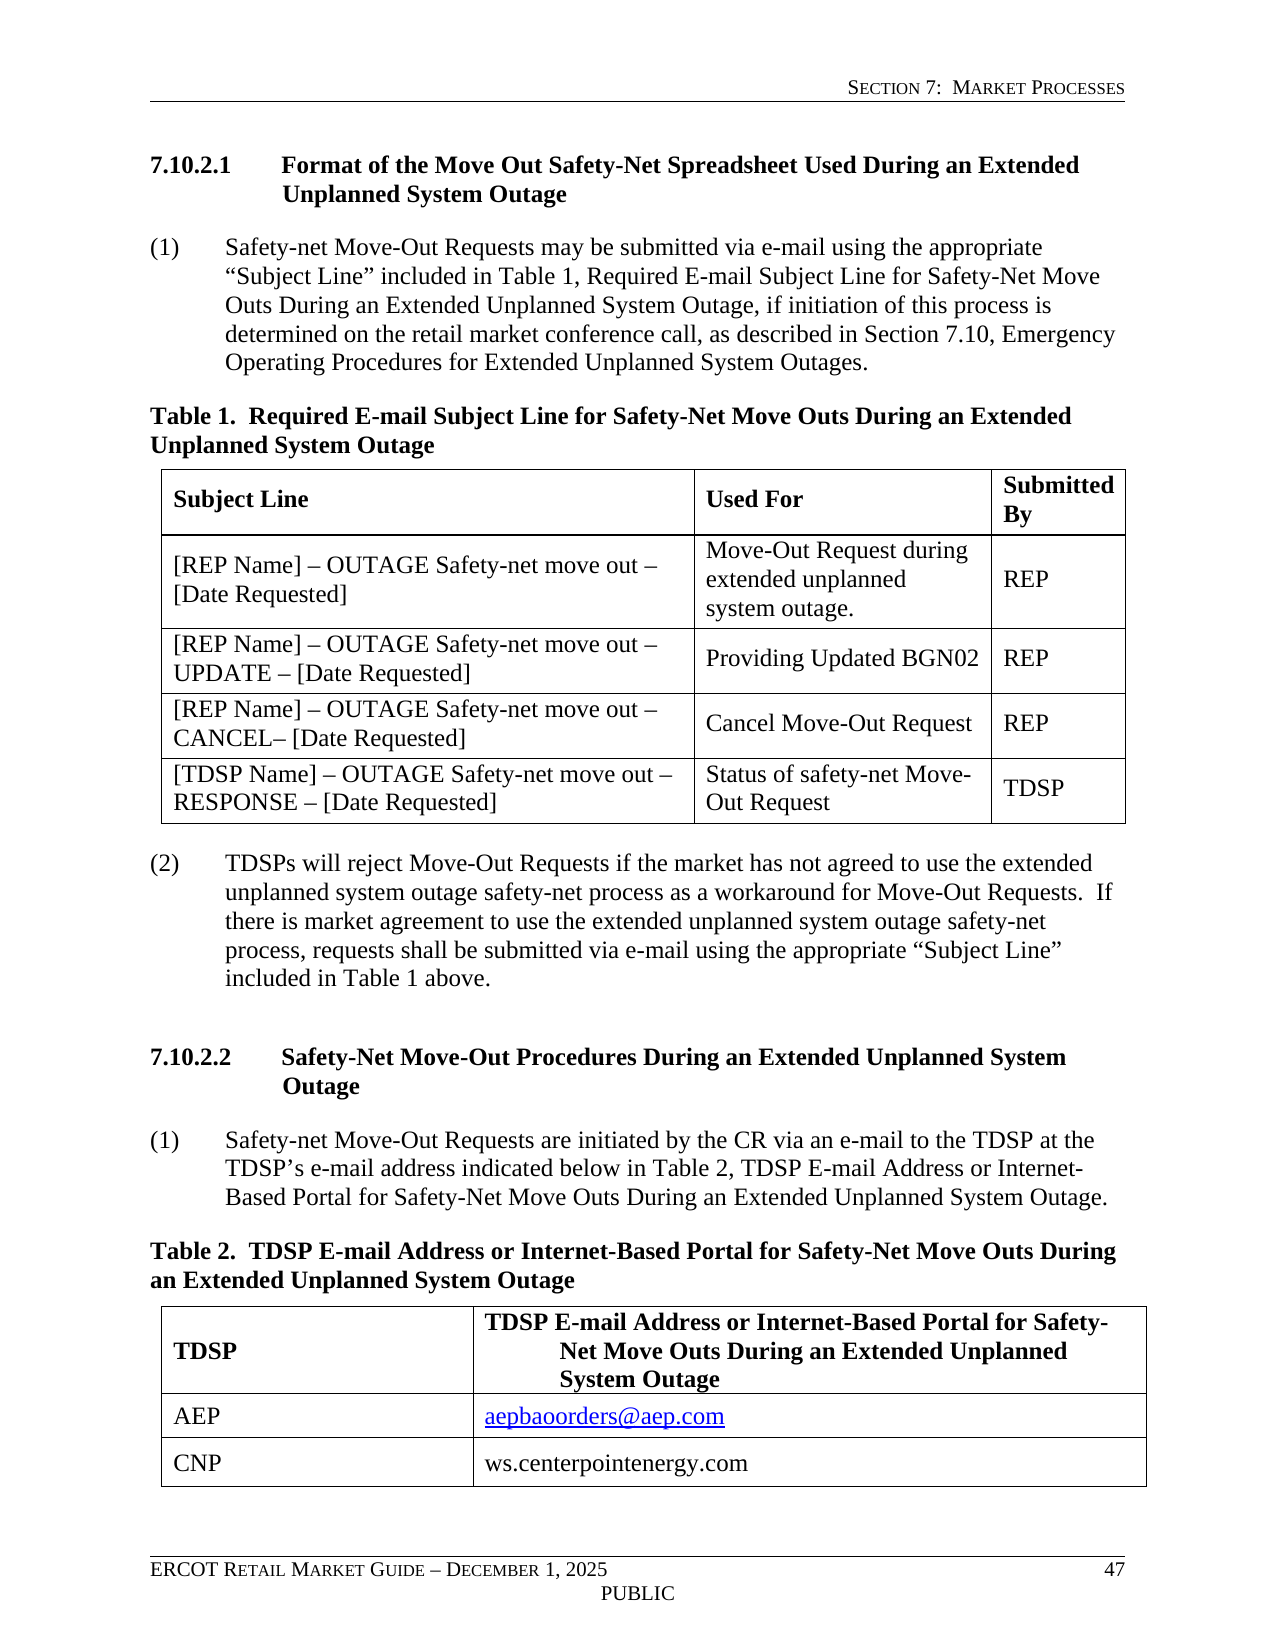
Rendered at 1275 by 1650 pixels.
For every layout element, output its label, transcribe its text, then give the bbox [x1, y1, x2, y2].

table_cell [REP Name] – OUTAGE Safety-net move out – [Date Requested] [162, 536, 694, 628]
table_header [474, 1307, 1146, 1393]
table_cell Status of safety-net Move-Out Request [695, 759, 991, 822]
table_cell REP [992, 694, 1125, 758]
table_cell Move-Out Request during extended unplanned system outage. [695, 536, 991, 628]
table_cell Cancel Move-Out Request [695, 694, 991, 758]
table_header Subject Line [162, 470, 694, 534]
table_cell REP [992, 536, 1125, 628]
table_cell [REP Name] – OUTAGE Safety-net move out – CANCEL– [Date Requested] [162, 694, 694, 758]
table_cell TDSP [992, 759, 1125, 822]
table_cell [REP Name] – OUTAGE Safety-net move out – UPDATE – [Date Requested] [162, 629, 694, 693]
table_cell CNP [162, 1438, 473, 1486]
table_cell REP [992, 629, 1125, 693]
text Table 1. Required E-mail Subject Line for Safety-Net Move Outs During an Extended Unplanned System Outage [150, 401, 1125, 459]
text (1) Safety-net Move-Out Requests may be submitted via e-mail using the appropriate “Subject Line” included in Table 1, Required E-mail Subject Line for Safety-Net Move Outs During an Extended Unplanned System Outage, if initiation of this process is determined on the retail market conference call, as described in Section 7.10, Emergency Operating Procedures for Extended Unplanned System Outages. [150, 232, 1125, 376]
text 7.10.2.2 Safety-Net Move-Out Procedures During an Extended Unplanned System Outage [150, 1042, 1125, 1100]
text (1) Safety-net Move-Out Requests are initiated by the CR via an e-mail to the TDSP at the TDSP’s e-mail address indicated below in Table 2, TDSP E-mail Address or Internet-Based Portal for Safety-Net Move Outs During an Extended Unplanned System Outage. [150, 1125, 1125, 1211]
text Table 2. TDSP E-mail Address or Internet-Based Portal for Safety-Net Move Outs During an Extended Unplanned System Outage [150, 1236, 1125, 1293]
table_cell ws.centerpointenergy.com [474, 1438, 1146, 1486]
text (2) TDSPs will reject Move-Out Requests if the market has not agreed to use the extended unplanned system outage safety-net process as a workaround for Move-Out Requests. If there is market agreement to use the extended unplanned system outage safety-net process, requests shall be submitted via e-mail using the appropriate “Subject Line” included in Table 1 above. [150, 848, 1125, 992]
table_cell [TDSP Name] – OUTAGE Safety-net move out – RESPONSE – [Date Requested] [162, 759, 694, 822]
table_cell Providing Updated BGN02 [695, 629, 991, 693]
table_header TDSP [162, 1307, 473, 1393]
table_cell aepbaoorders@aep.com [474, 1394, 1146, 1437]
text 7.10.2.1 Format of the Move Out Safety-Net Spreadsheet Used During an Extended Unplanned System Outage [150, 150, 1125, 207]
table_header Submitted By [992, 470, 1125, 534]
table_cell AEP [162, 1394, 473, 1437]
table_header Used For [695, 470, 991, 534]
